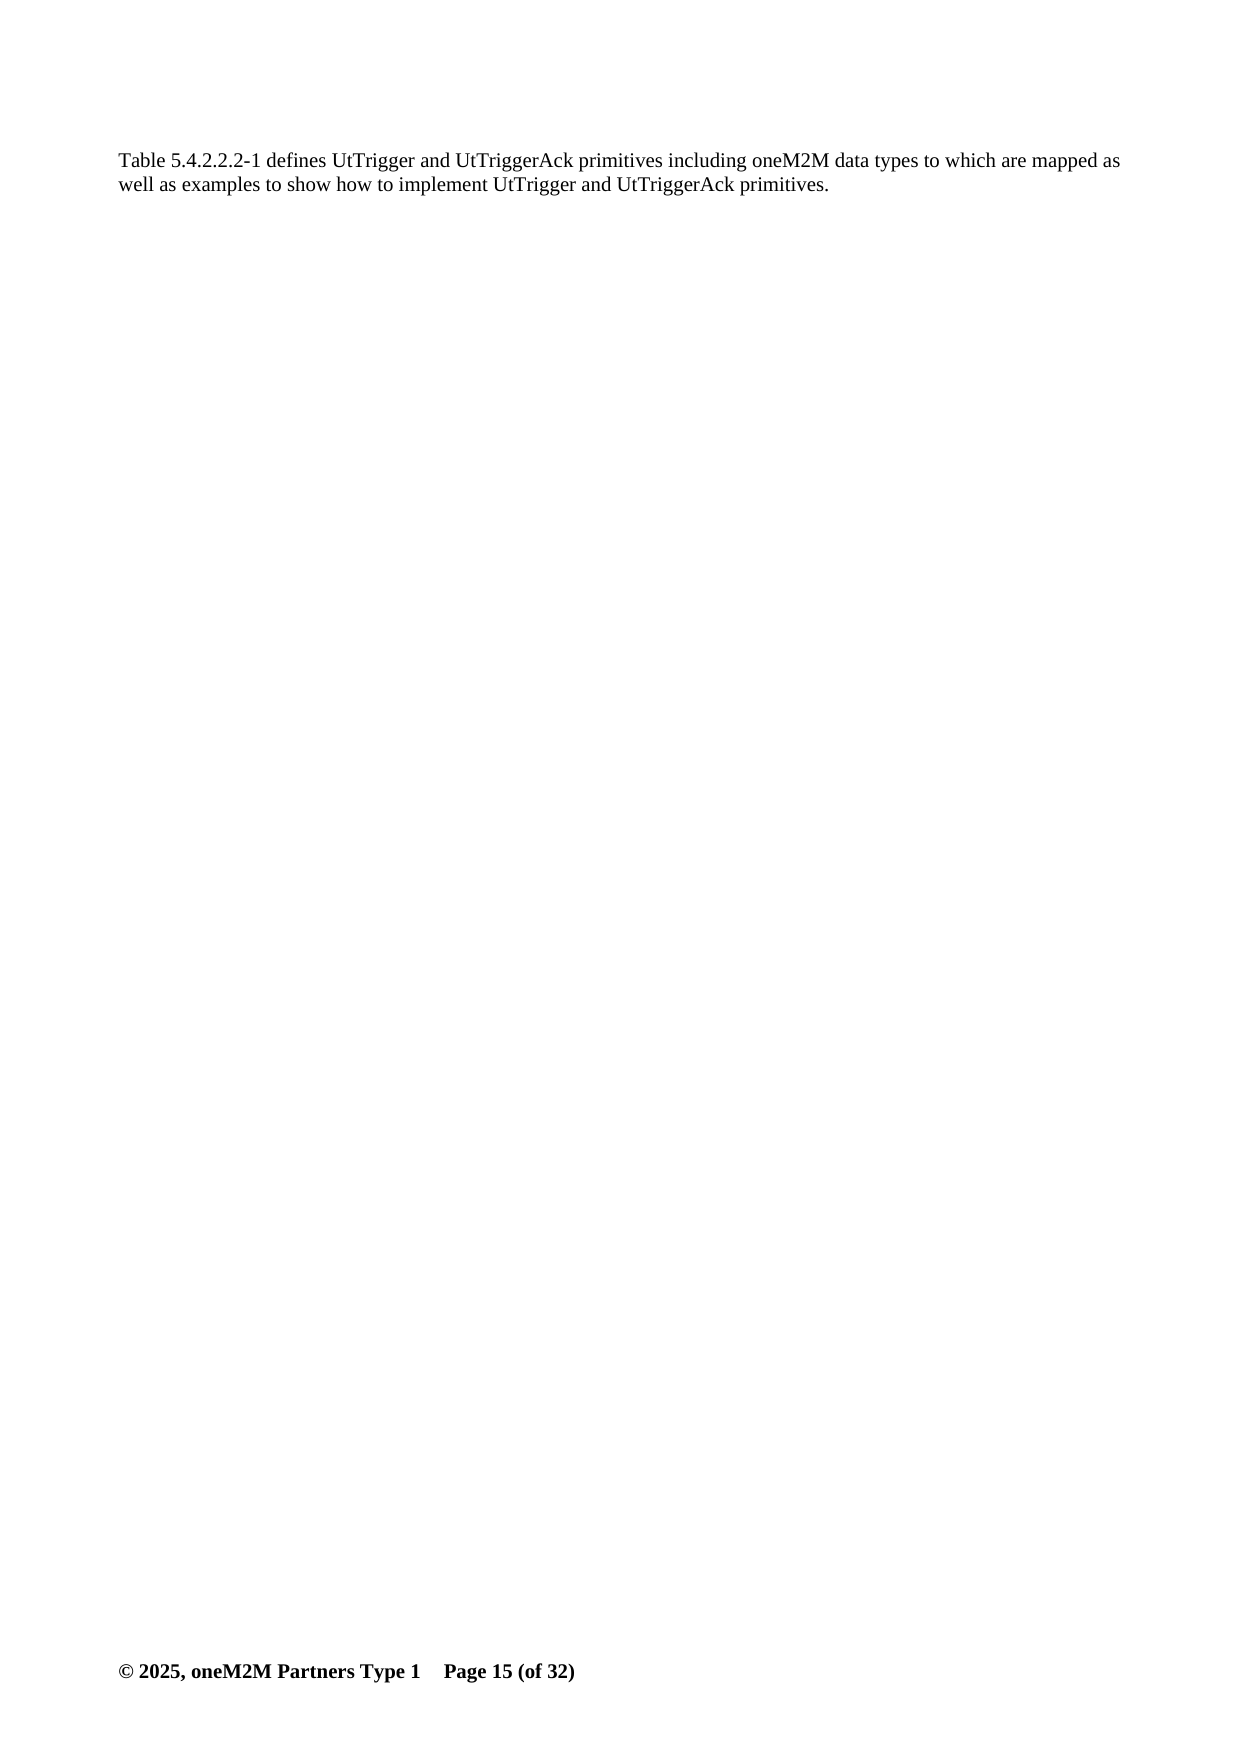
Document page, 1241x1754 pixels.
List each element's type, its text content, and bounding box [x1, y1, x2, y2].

text Table 5.4.2.2.2-1 defines UtTrigger and UtTriggerAck primitives including oneM2M data types to which are mapped as well as examples to show how to implement UtTrigger and UtTriggerAck primitives. [118, 148, 1122, 196]
